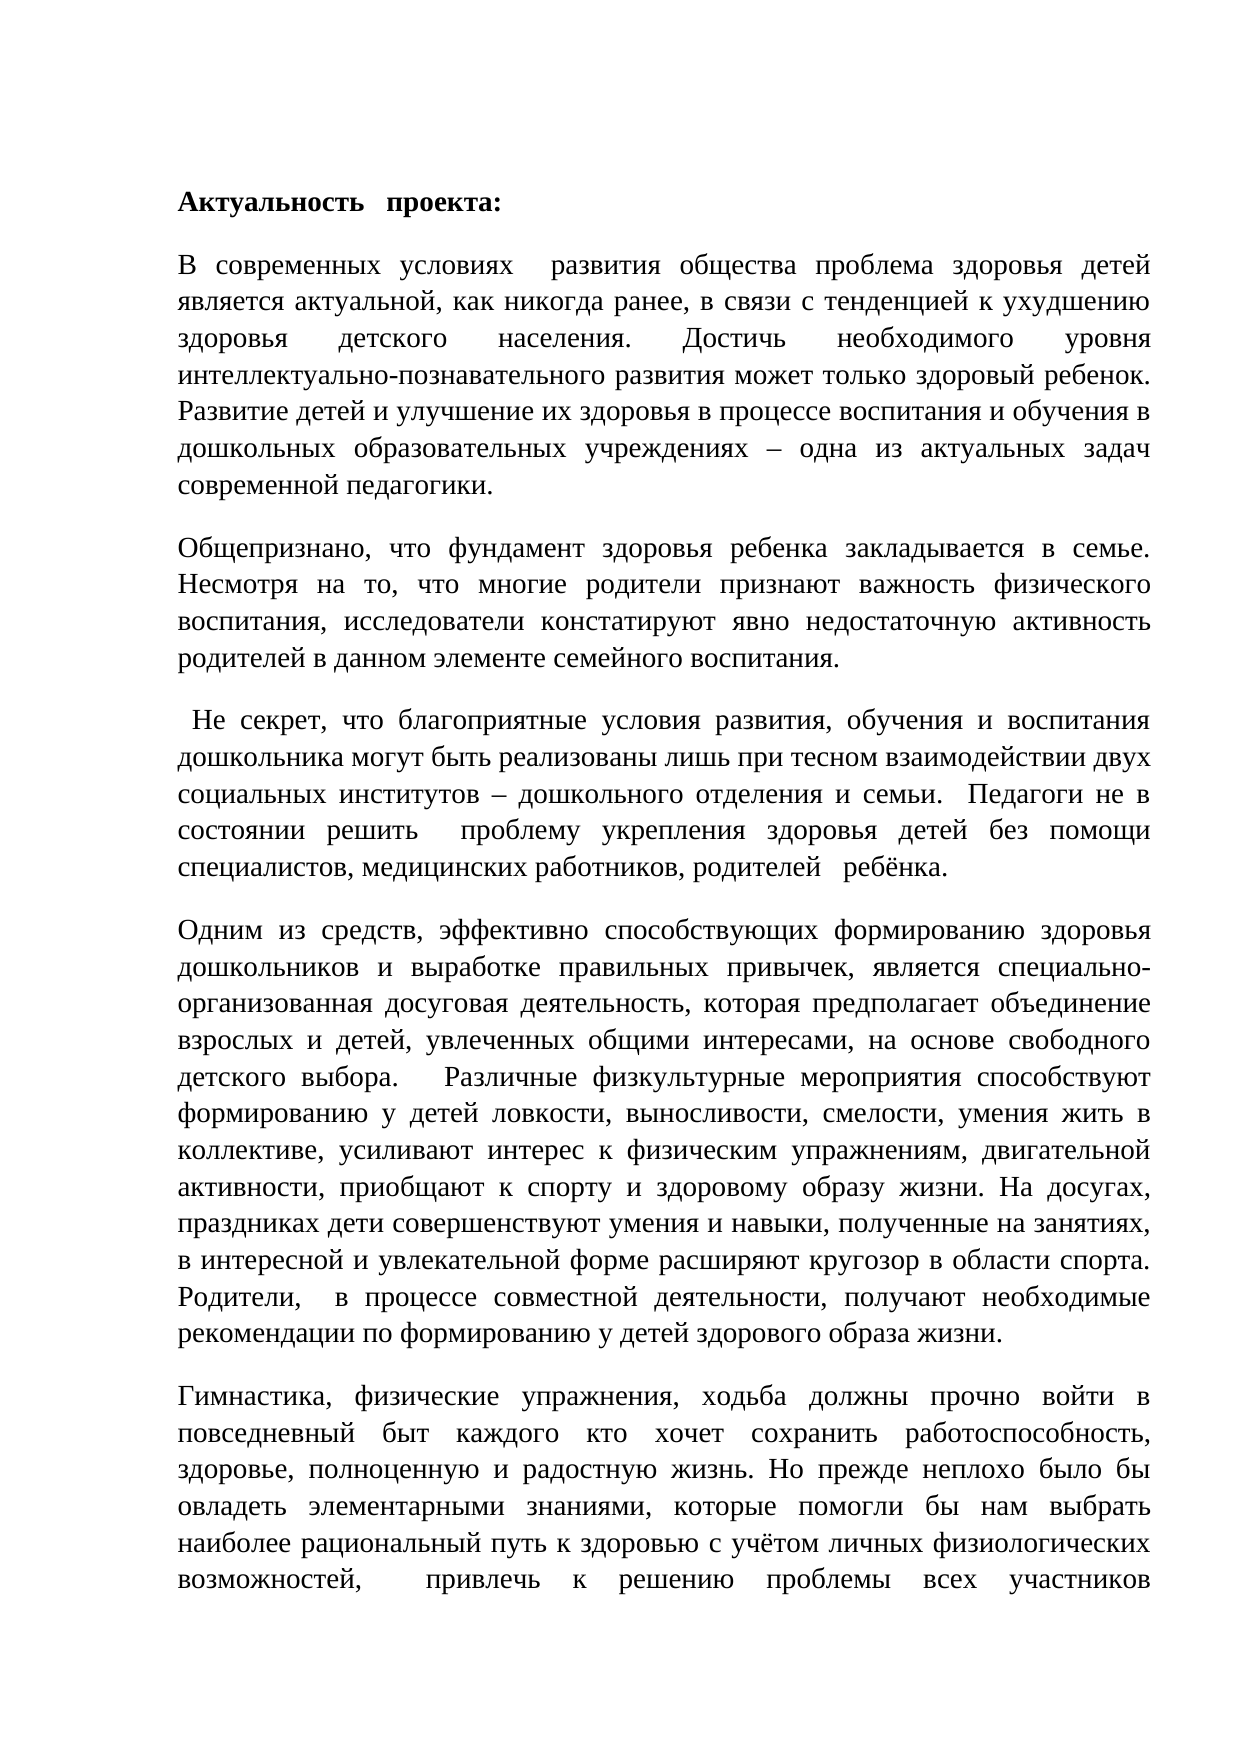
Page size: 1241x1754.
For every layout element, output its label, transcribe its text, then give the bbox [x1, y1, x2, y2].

text В современных условиях развития общества проблема здоровья детей является актуальной, как никогда ранее, в связи с тенденцией к ухудшению здоровья детского населения. Достичь необходимого уровня интеллектуально-познавательного развития может только здоровый ребенок. Развитие детей и улучшение их здоровья в процессе воспитания и обучения в дошкольных образовательных учреждениях – одна из актуальных задач современной педагогики. [177, 244, 1152, 500]
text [177, 1375, 1152, 1595]
text Общепризнано, что фундамент здоровья ребенка закладывается в семье. Несмотря на то, что многие родители признают важность физического воспитания, исследователи констатируют явно недостаточную активность родителей в данном элементе семейного воспитания. [177, 527, 1152, 673]
text Актуальность проекта: [177, 181, 1152, 218]
text Одним из средств, эффективно способствующих формированию здоровья дошкольников и выработке правильных привычек, является специально-организованная досуговая деятельность, которая предполагает объединение взрослых и детей, увлеченных общими интересами, на основе свободного детского выбора. Различные физкультурные мероприятия способствуют формированию у детей ловкости, выносливости, смелости, умения жить в коллективе, усиливают интерес к физическим упражнениям, двигательной активности, приобщают к спорту и здоровому образу жизни. На досугах, праздниках дети совершенствуют умения и навыки, полученные на занятиях, в интересной и увлекательной форме расширяют кругозор в области спорта. Родители, в процессе совместной деятельности, получают необходимые рекомендации по формированию у детей здорового образа жизни. [177, 909, 1152, 1349]
text Не секрет, что благоприятные условия развития, обучения и воспитания дошкольника могут быть реализованы лишь при тесном взаимодействии двух социальных институтов – дошкольного отделения и семьи. Педагоги не в состоянии решить проблему укрепления здоровья детей без помощи специалистов, медицинских работников, родителей ребёнка. [177, 699, 1152, 883]
